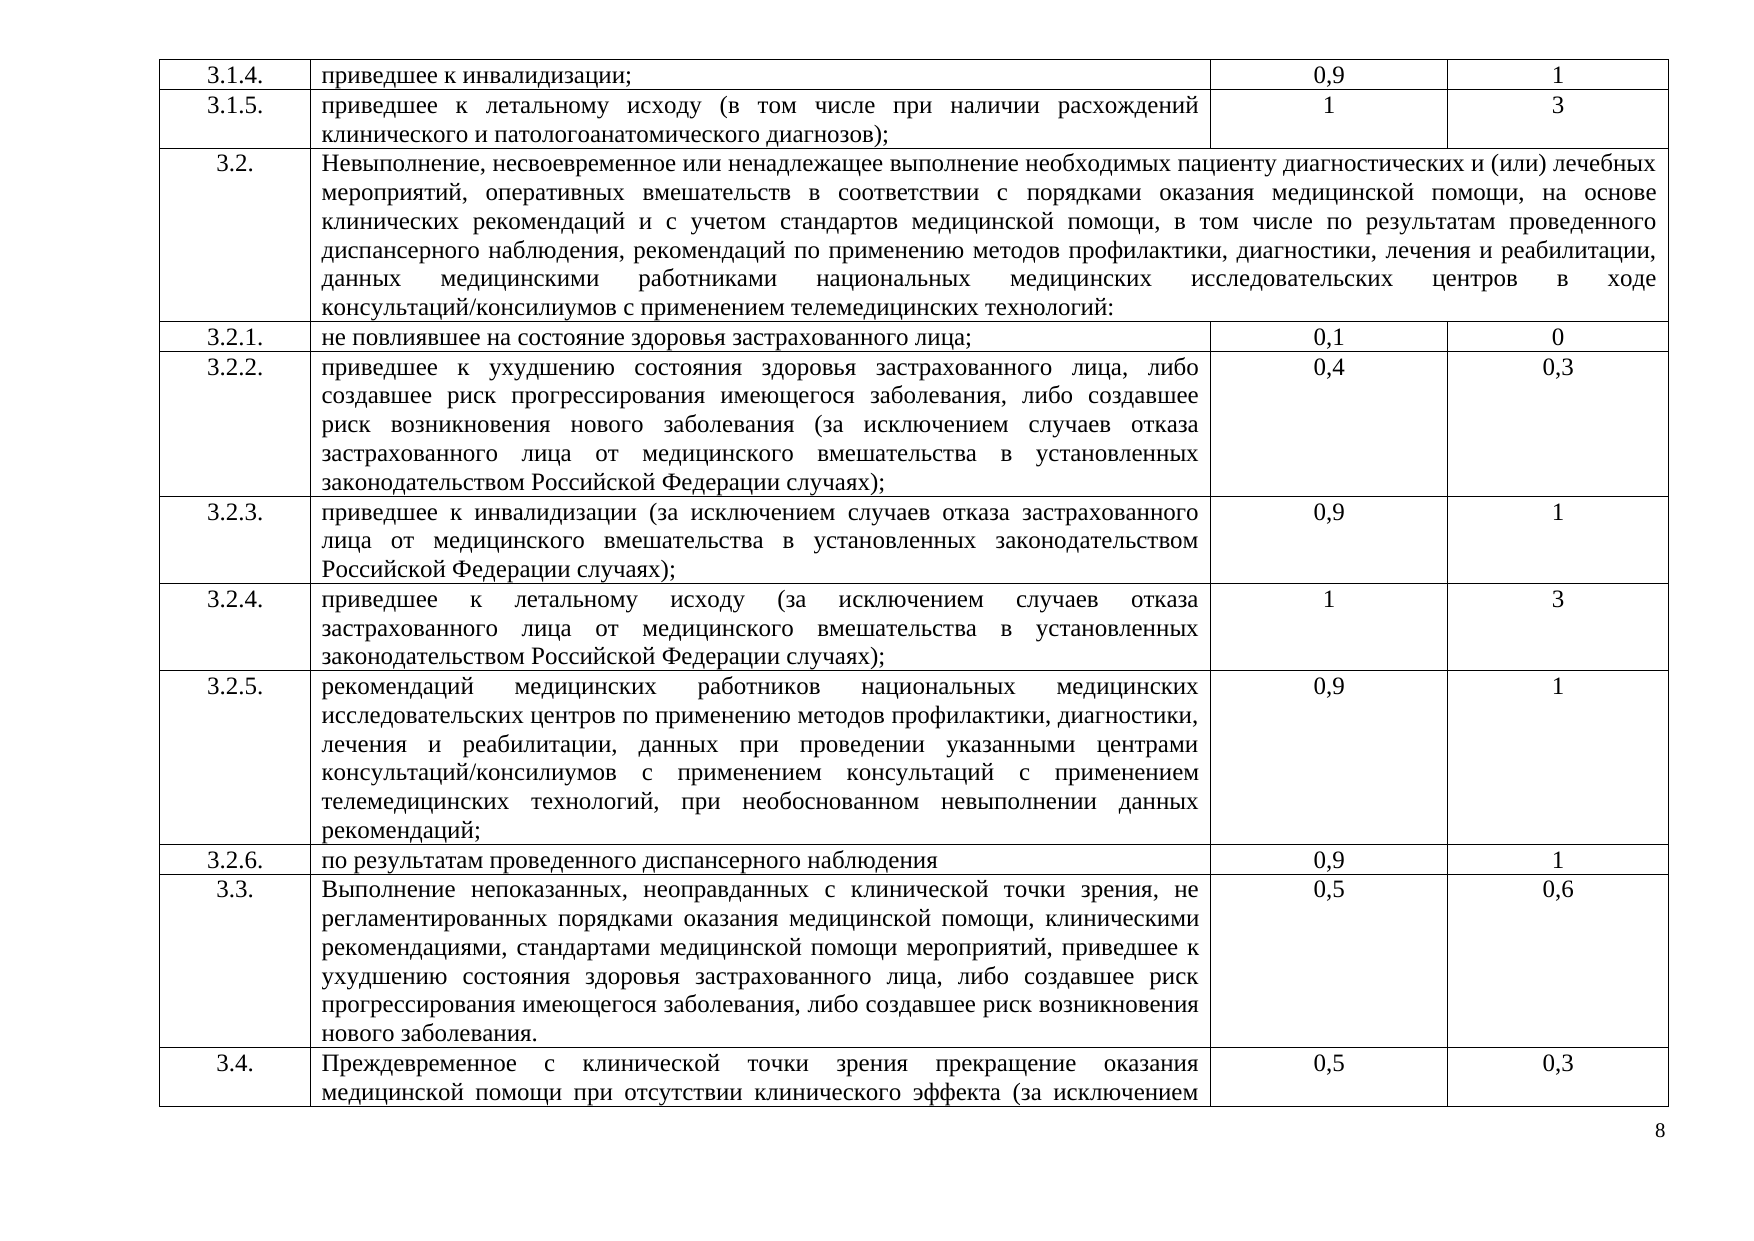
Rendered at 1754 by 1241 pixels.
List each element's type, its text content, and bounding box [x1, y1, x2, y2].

table_cell приведшее к ухудшению состояния здоровья застрахованного лица, либо создавшее риск прогрессирования имеющегося заболевания, либо создавшее риск возникновения нового заболевания (за исключением случаев отказа застрахованного лица от медицинского вмешательства в установленных законодательством Российской Федерации случаях); [311, 352, 1210, 496]
table_cell Невыполнение, несвоевременное или ненадлежащее выполнение необходимых пациенту диагностических и (или) лечебных мероприятий, оперативных вмешательств в соответствии с порядками оказания медицинской помощи, на основе клинических рекомендаций и с учетом стандартов медицинской помощи, в том числе по результатам проведенного диспансерного наблюдения, рекомендаций по применению методов профилактики, диагностики, лечения и реабилитации, данных медицинскими работниками национальных медицинских исследовательских центров в ходе консультаций/консилиумов с применением телемедицинских технологий: [311, 149, 1668, 321]
table_cell 1 [1211, 584, 1447, 670]
table_cell рекомендаций медицинских работников национальных медицинских исследовательских центров по применению методов профилактики, диагностики, лечения и реабилитации, данных при проведении указанными центрами консультаций/консилиумов с применением консультаций с применением телемедицинских технологий, при необоснованном невыполнении данных рекомендаций; [311, 671, 1210, 844]
table_cell 1 [1211, 90, 1447, 147]
table_cell 0,9 [1211, 845, 1447, 873]
table_cell 0,6 [1448, 875, 1668, 1047]
table_cell 3.1.4. [160, 60, 310, 89]
table_cell приведшее к летальному исходу (в том числе при наличии расхождений клинического и патологоанатомического диагнозов); [311, 90, 1210, 147]
table_cell 3.2.1. [160, 322, 310, 351]
table_cell 0 [1448, 322, 1668, 351]
table_cell 3 [1448, 584, 1668, 670]
table_cell 3.2.6. [160, 845, 310, 873]
table_cell 0,5 [1211, 875, 1447, 1047]
table_cell 3.2.3. [160, 497, 310, 583]
table_cell по результатам проведенного диспансерного наблюдения [311, 845, 1210, 873]
table_cell Выполнение непоказанных, неоправданных с клинической точки зрения, не регламентированных порядками оказания медицинской помощи, клиническими рекомендациями, стандартами медицинской помощи мероприятий, приведшее к ухудшению состояния здоровья застрахованного лица, либо создавшее риск прогрессирования имеющегося заболевания, либо создавшее риск возникновения нового заболевания. [311, 875, 1210, 1047]
table_cell 0,9 [1211, 60, 1447, 89]
table_cell 1 [1448, 845, 1668, 873]
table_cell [311, 1048, 1210, 1106]
table_cell 0,3 [1448, 352, 1668, 496]
table_cell 0,4 [1211, 352, 1447, 496]
table_cell 3.2.2. [160, 352, 310, 496]
table_cell 0,9 [1211, 671, 1447, 844]
table_cell не повлиявшее на состояние здоровья застрахованного лица; [311, 322, 1210, 351]
table_cell 0,1 [1211, 322, 1447, 351]
table_cell 3.2. [160, 149, 310, 321]
table_cell приведшее к летальному исходу (за исключением случаев отказа застрахованного лица от медицинского вмешательства в установленных законодательством Российской Федерации случаях); [311, 584, 1210, 670]
table_cell 3.2.4. [160, 584, 310, 670]
table_cell 0,3 [1448, 1048, 1668, 1106]
table_cell 3.4. [160, 1048, 310, 1106]
table_cell 3.3. [160, 875, 310, 1047]
table_cell 3 [1448, 90, 1668, 147]
table_cell 3.1.5. [160, 90, 310, 147]
table_cell 1 [1448, 671, 1668, 844]
table_cell приведшее к инвалидизации; [311, 60, 1210, 89]
table_cell приведшее к инвалидизации (за исключением случаев отказа застрахованного лица от медицинского вмешательства в установленных законодательством Российской Федерации случаях); [311, 497, 1210, 583]
table_cell 1 [1448, 60, 1668, 89]
table_cell 3.2.5. [160, 671, 310, 844]
table_cell 1 [1448, 497, 1668, 583]
table_cell 0,9 [1211, 497, 1447, 583]
table_cell 0,5 [1211, 1048, 1447, 1106]
